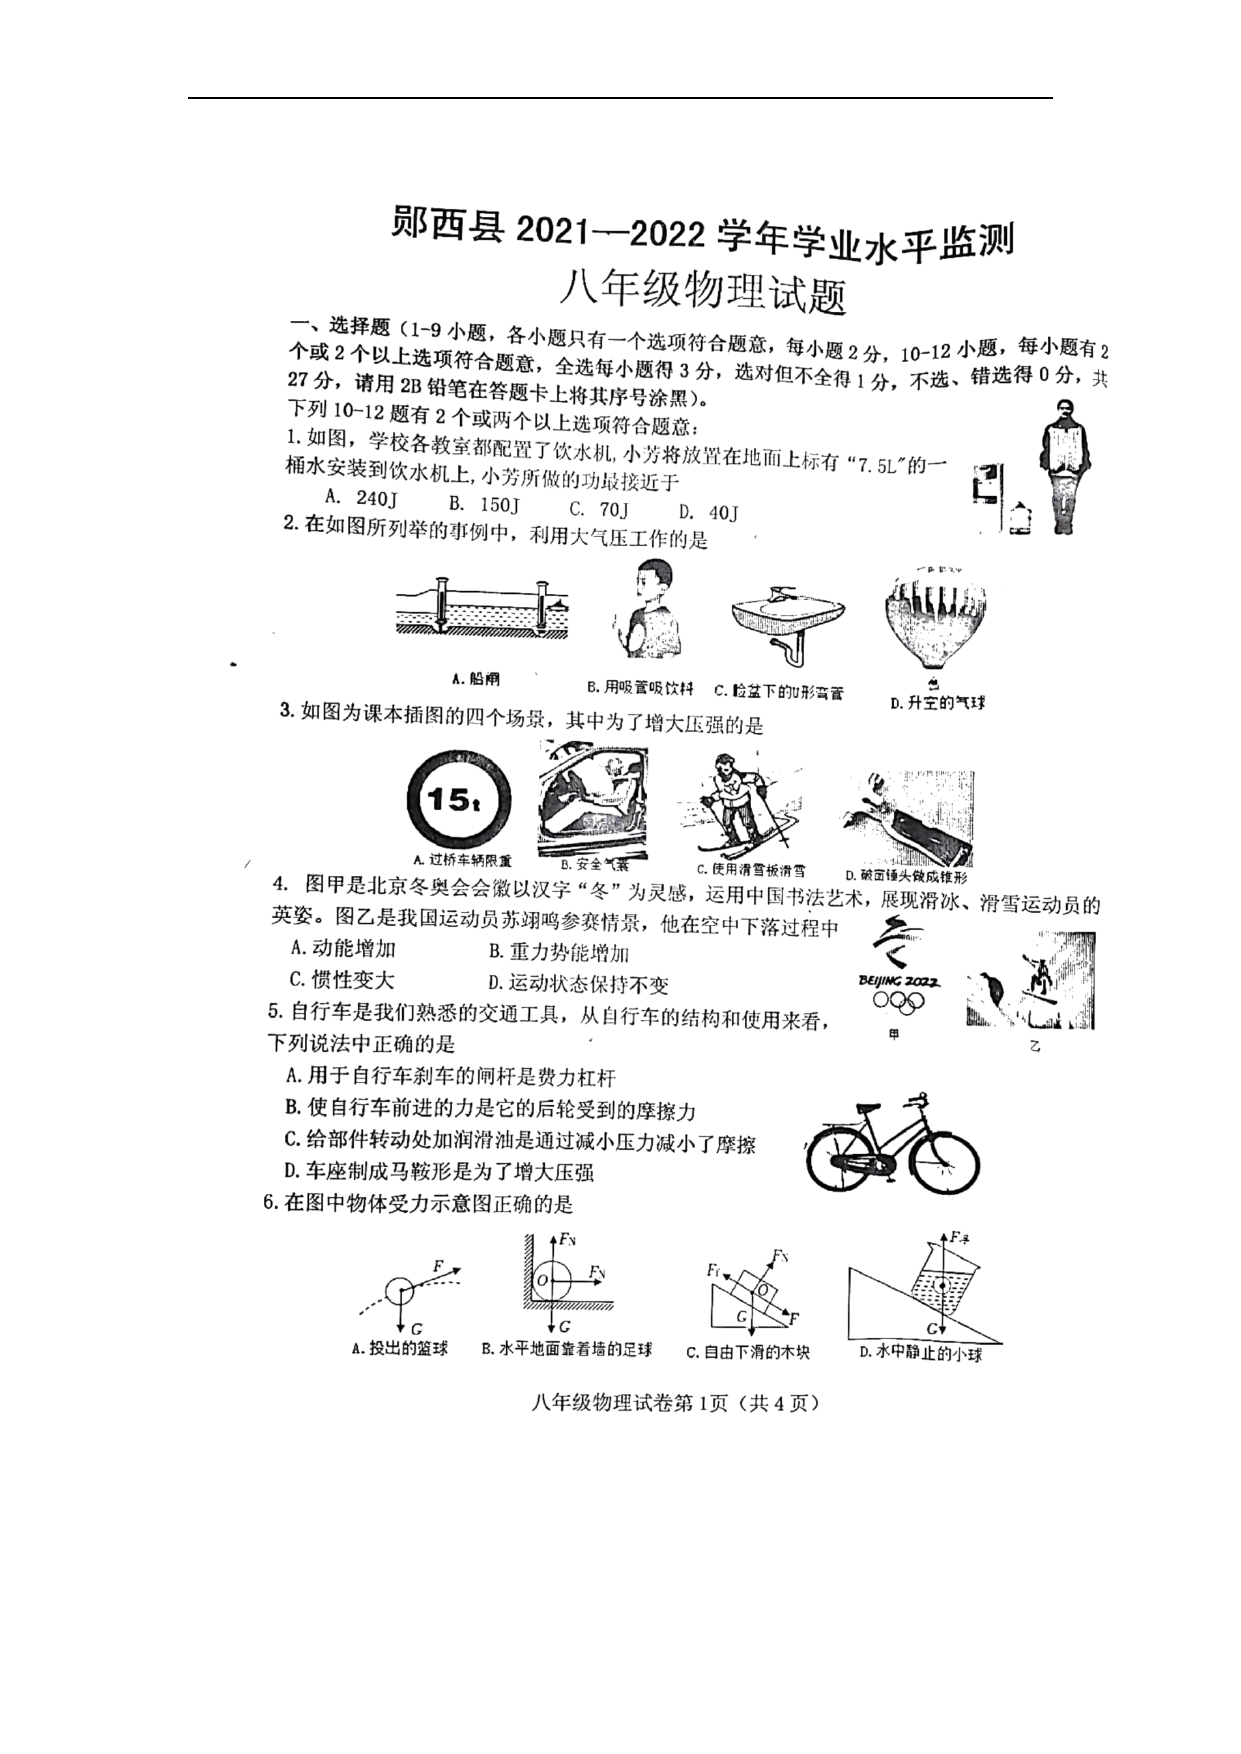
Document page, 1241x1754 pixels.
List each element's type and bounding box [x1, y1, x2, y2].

picture [187, 150, 1167, 1457]
